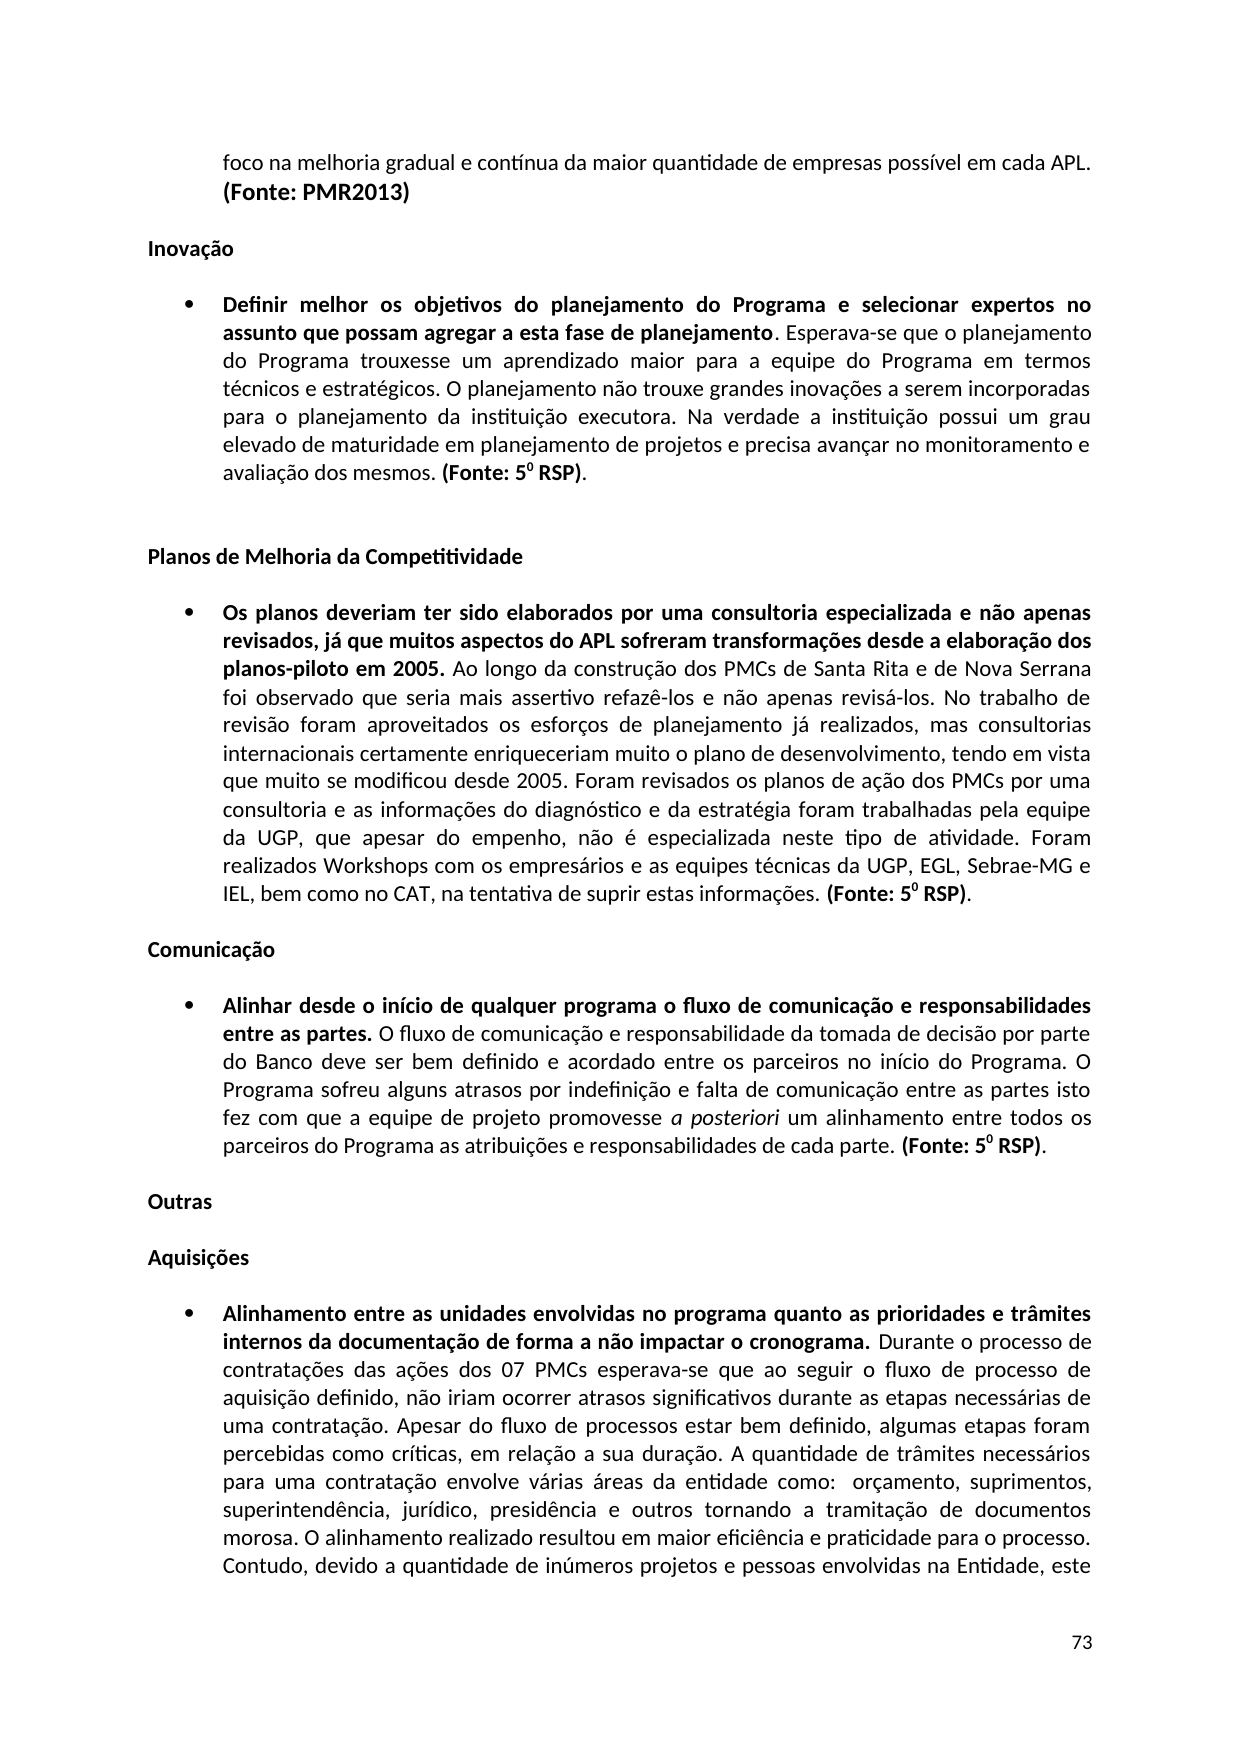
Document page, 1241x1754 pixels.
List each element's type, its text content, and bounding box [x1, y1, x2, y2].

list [185, 1299, 1092, 1579]
list Definir melhor os objetivos do planejamento do Programa e selecionar expertos no assunto que possam agregar a esta fase de planejamento. Esperava-se que o planejamento do Programa trouxesse um aprendizado maior para a equipe do Programa em termos técnicos e estratégicos. O planejamento não trouxe grandes inovações a serem incorporadas para o planejamento da instituição executora. Na verdade a instituição possui um grau elevado de maturidade em planejamento de projetos e precisa avançar no monitoramento e avaliação dos mesmos. (Fonte: 50 RSP). [185, 290, 1092, 486]
text Inovação [148, 234, 1092, 262]
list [185, 148, 1092, 206]
text Aquisições [148, 1243, 1092, 1271]
list Os planos deveriam ter sido elaborados por uma consultoria especializada e não apenas revisados, já que muitos aspectos do APL sofreram transformações desde a elaboração dos planos-piloto em 2005. Ao longo da construção dos PMCs de Santa Rita e de Nova Serrana foi observado que seria mais assertivo refazê-los e não apenas revisá-los. No trabalho de revisão foram aproveitados os esforços de planejamento já realizados, mas consultorias internacionais certamente enriqueceriam muito o plano de desenvolvimento, tendo em vista que muito se modificou desde 2005. Foram revisados os planos de ação dos PMCs por uma consultoria e as informações do diagnóstico e da estratégia foram trabalhadas pela equipe da UGP, que apesar do empenho, não é especializada neste tipo de atividade. Foram realizados Workshops com os empresários e as equipes técnicas da UGP, EGL, Sebrae-MG e IEL, bem como no CAT, na tentativa de suprir estas informações. (Fonte: 50 RSP). [185, 598, 1092, 907]
text Planos de Melhoria da Competitividade [148, 542, 1092, 571]
text Outras [148, 1187, 1092, 1215]
text Comunicação [148, 935, 1092, 963]
list Alinhar desde o início de qualquer programa o fluxo de comunicação e responsabilidades entre as partes. O fluxo de comunicação e responsabilidade da tomada de decisão por parte do Banco deve ser bem definido e acordado entre os parceiros no início do Programa. O Programa sofreu alguns atrasos por indefinição e falta de comunicação entre as partes isto fez com que a equipe de projeto promovesse a posteriori um alinhamento entre todos os parceiros do Programa as atribuições e responsabilidades de cada parte. (Fonte: 50 RSP). [185, 991, 1092, 1159]
